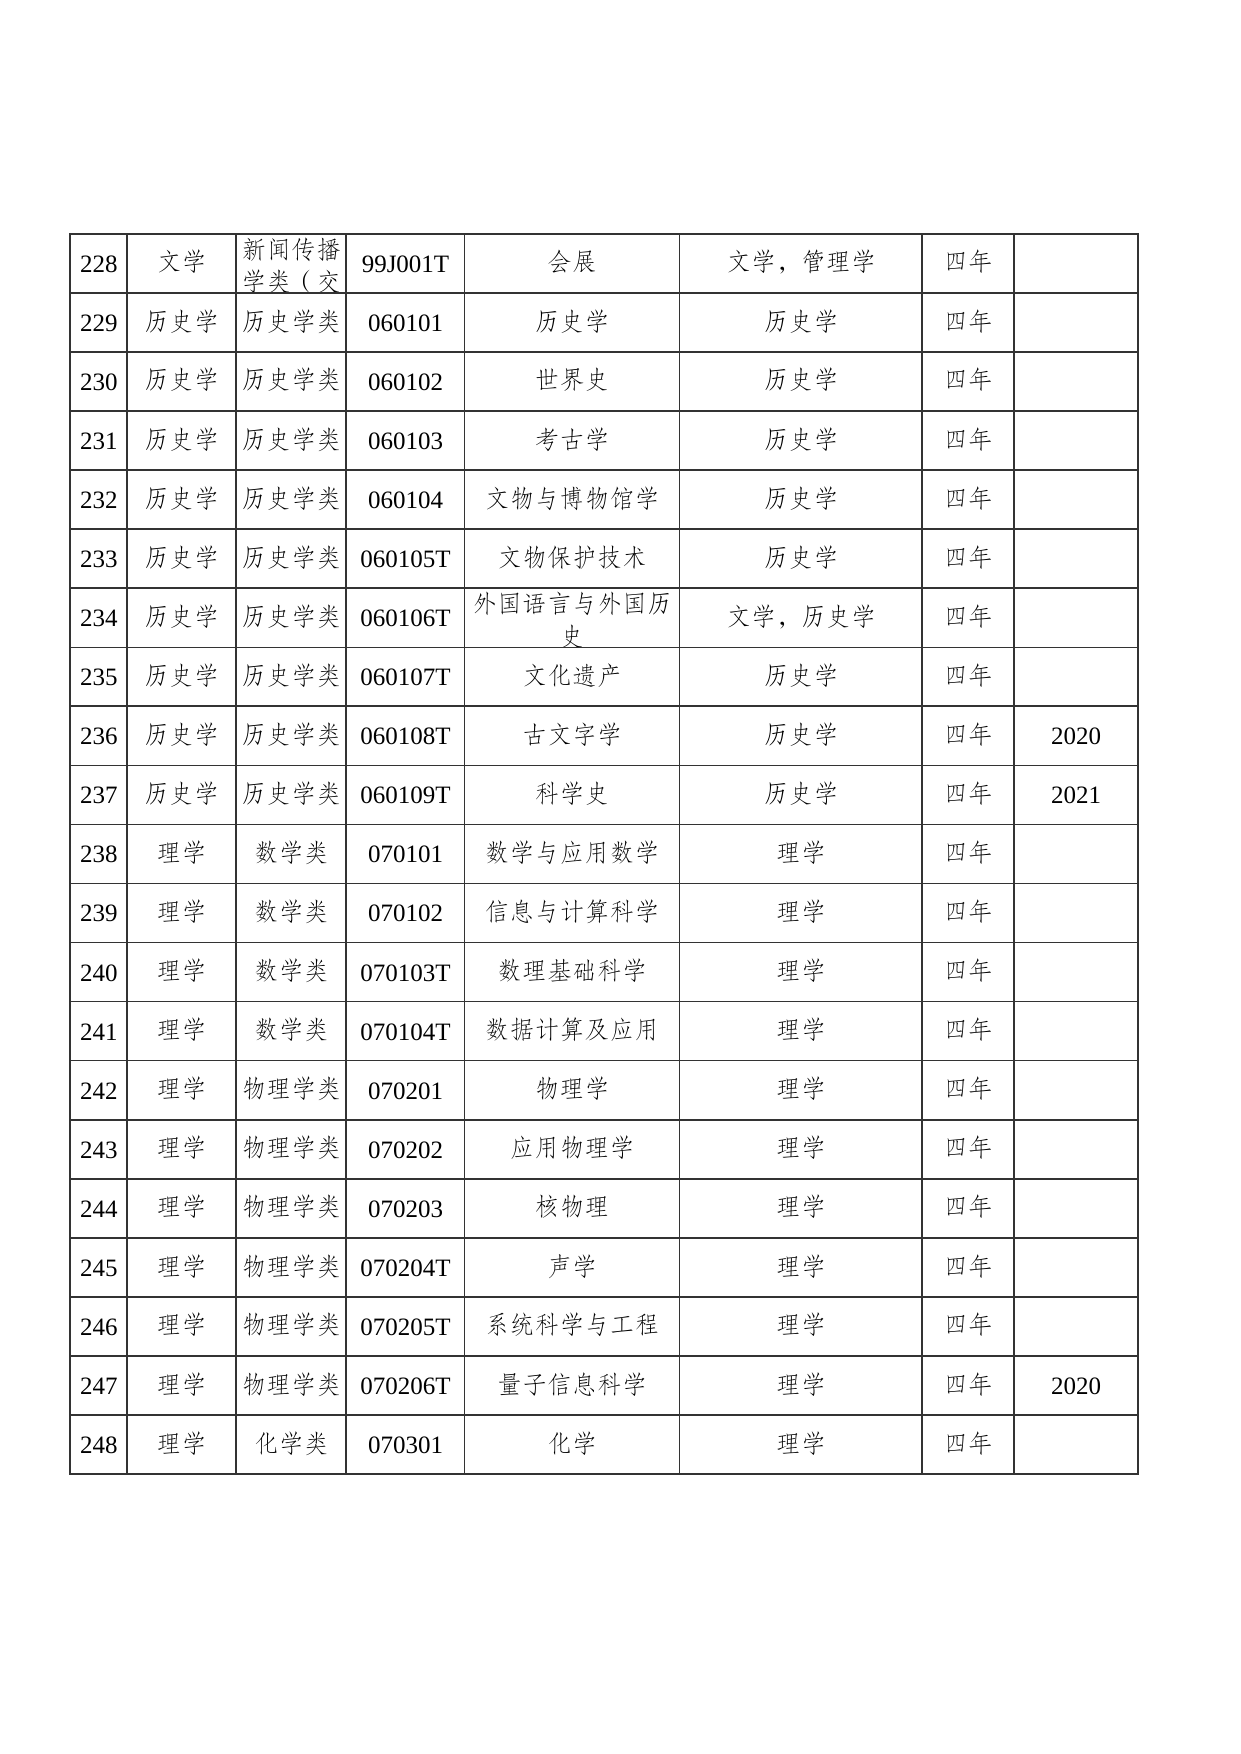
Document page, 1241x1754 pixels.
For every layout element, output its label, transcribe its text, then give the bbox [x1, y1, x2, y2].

table_cell 理学 [128, 884, 235, 942]
table_cell 历史学 [680, 412, 921, 469]
table_cell 四年 [923, 353, 1013, 410]
table_cell 理学 [128, 1239, 235, 1296]
table_cell 060103 [347, 412, 464, 469]
table_cell 239 [71, 884, 126, 942]
table_cell 245 [71, 1239, 126, 1296]
table_cell 理学 [680, 1239, 921, 1296]
table_cell 外国语言与外国历史 [465, 589, 679, 646]
table_cell 四年 [923, 766, 1013, 823]
table_cell 060107T [347, 648, 464, 705]
table_cell 历史学 [128, 530, 235, 587]
table_cell 历史学 [465, 294, 679, 351]
table_cell 060106T [347, 589, 464, 646]
table_cell 历史学 [680, 294, 921, 351]
table_cell 物理学 [465, 1061, 679, 1119]
table_cell 历史学 [128, 648, 235, 705]
table_cell [1015, 471, 1137, 528]
table_cell 应用物理学 [465, 1121, 679, 1178]
table_cell 070104T [347, 1002, 464, 1060]
table_cell 会展 [465, 235, 679, 292]
table_cell 理学 [680, 1180, 921, 1237]
table_cell 历史学 [128, 294, 235, 351]
table_cell 历史学 [128, 707, 235, 764]
table_cell 理学 [680, 825, 921, 883]
table_cell 2021 [1015, 766, 1137, 823]
table_cell 242 [71, 1061, 126, 1119]
table_cell 240 [71, 943, 126, 1001]
table_cell 核物理 [465, 1180, 679, 1237]
table_cell 文化遗产 [465, 648, 679, 705]
table_cell [1015, 825, 1137, 883]
table_cell 化学 [465, 1416, 679, 1473]
table_cell 理学 [128, 1061, 235, 1119]
table_cell 理学 [680, 1298, 921, 1355]
table_cell 理学 [680, 943, 921, 1001]
table_cell 历史学 [128, 589, 235, 646]
table_cell 历史学 [680, 353, 921, 410]
table_cell 四年 [923, 1357, 1013, 1414]
table_cell [1015, 235, 1137, 292]
table_cell 文学 [128, 235, 235, 292]
table_cell 236 [71, 707, 126, 764]
table_cell 060109T [347, 766, 464, 823]
table_cell 世界史 [465, 353, 679, 410]
table_cell 231 [71, 412, 126, 469]
table_cell 四年 [923, 235, 1013, 292]
table_cell 四年 [923, 530, 1013, 587]
table_cell 四年 [923, 648, 1013, 705]
table_cell 物理学类 [237, 1061, 345, 1119]
table_cell 系统科学与工程 [465, 1298, 679, 1355]
table_cell 历史学 [128, 412, 235, 469]
table_cell 070102 [347, 884, 464, 942]
table_cell 四年 [923, 1239, 1013, 1296]
table_cell 241 [71, 1002, 126, 1060]
table_cell 物理学类 [237, 1121, 345, 1178]
table_cell 历史学类 [237, 766, 345, 823]
table_cell 229 [71, 294, 126, 351]
table_cell 化学类 [237, 1416, 345, 1473]
table_cell [1015, 1121, 1137, 1178]
table_cell 历史学类 [237, 294, 345, 351]
table_cell 060108T [347, 707, 464, 764]
table_cell 四年 [923, 471, 1013, 528]
table_cell 历史学 [128, 766, 235, 823]
table_cell 四年 [923, 412, 1013, 469]
table_cell 历史学 [680, 530, 921, 587]
table_cell 信息与计算科学 [465, 884, 679, 942]
table_cell 数据计算及应用 [465, 1002, 679, 1060]
table_cell 理学 [128, 1298, 235, 1355]
table_cell 060104 [347, 471, 464, 528]
table_cell 230 [71, 353, 126, 410]
table_cell [1015, 1298, 1137, 1355]
table_cell 历史学 [680, 707, 921, 764]
table_cell 243 [71, 1121, 126, 1178]
table_cell 历史学 [128, 471, 235, 528]
table_cell [1015, 294, 1137, 351]
table_cell [1015, 589, 1137, 646]
table_cell 070201 [347, 1061, 464, 1119]
table_cell 四年 [923, 1121, 1013, 1178]
table_cell 理学 [680, 1357, 921, 1414]
table_cell [1015, 884, 1137, 942]
table_cell 历史学 [680, 766, 921, 823]
table_cell 历史学类 [237, 412, 345, 469]
table_cell 246 [71, 1298, 126, 1355]
table_cell [1015, 1002, 1137, 1060]
table_cell 理学 [128, 1002, 235, 1060]
table_cell 物理学类 [237, 1357, 345, 1414]
table_cell 247 [71, 1357, 126, 1414]
table_cell 数学与应用数学 [465, 825, 679, 883]
table_cell 历史学 [680, 648, 921, 705]
table_cell 考古学 [465, 412, 679, 469]
table_cell 历史学 [680, 471, 921, 528]
table_cell 数学类 [237, 825, 345, 883]
table_cell 理学 [680, 1121, 921, 1178]
table_cell 四年 [923, 1180, 1013, 1237]
table_cell 理学 [128, 1180, 235, 1237]
table_cell 070202 [347, 1121, 464, 1178]
table_cell 历史学类 [237, 530, 345, 587]
table_cell 四年 [923, 1002, 1013, 1060]
table_cell 理学 [128, 1416, 235, 1473]
table_cell 历史学类 [237, 648, 345, 705]
table_cell 四年 [923, 943, 1013, 1001]
table_cell 数理基础科学 [465, 943, 679, 1001]
table_cell 文物保护技术 [465, 530, 679, 587]
table_cell 古文字学 [465, 707, 679, 764]
table_cell 237 [71, 766, 126, 823]
table_cell 历史学类 [237, 589, 345, 646]
table_cell 物理学类 [237, 1298, 345, 1355]
table_cell 科学史 [465, 766, 679, 823]
table_cell [1015, 353, 1137, 410]
table_cell 数学类 [237, 943, 345, 1001]
table_cell [1015, 1180, 1137, 1237]
table_cell 四年 [923, 1298, 1013, 1355]
table_cell 233 [71, 530, 126, 587]
table_cell 070206T [347, 1357, 464, 1414]
table_cell [1015, 530, 1137, 587]
table_cell [1015, 1061, 1137, 1119]
table_cell [1015, 943, 1137, 1001]
table_cell 235 [71, 648, 126, 705]
table_cell 四年 [923, 884, 1013, 942]
table_cell 历史学 [128, 353, 235, 410]
table_cell 2020 [1015, 707, 1137, 764]
table_cell 070203 [347, 1180, 464, 1237]
table_cell 238 [71, 825, 126, 883]
table_cell 声学 [465, 1239, 679, 1296]
table_cell 四年 [923, 294, 1013, 351]
table_cell 060105T [347, 530, 464, 587]
table_cell 四年 [923, 589, 1013, 646]
table_cell 理学 [680, 1002, 921, 1060]
table_cell 理学 [128, 1121, 235, 1178]
table_cell 理学 [128, 825, 235, 883]
table_cell 228 [71, 235, 126, 292]
table_cell 文物与博物馆学 [465, 471, 679, 528]
table_cell 量子信息科学 [465, 1357, 679, 1414]
table_cell 070301 [347, 1416, 464, 1473]
table_cell 数学类 [237, 1002, 345, 1060]
table_cell 文学，历史学 [680, 589, 921, 646]
table_cell 070204T [347, 1239, 464, 1296]
table_cell 新闻传播学类（交叉专业） [237, 235, 345, 292]
table_cell [1015, 1239, 1137, 1296]
table_cell [1015, 648, 1137, 705]
table_cell 理学 [680, 884, 921, 942]
table_cell 四年 [923, 707, 1013, 764]
table_cell 四年 [923, 825, 1013, 883]
table_cell 物理学类 [237, 1180, 345, 1237]
table_cell 文学，管理学 [680, 235, 921, 292]
table_cell 历史学类 [237, 471, 345, 528]
table_cell [1015, 1416, 1137, 1473]
table_cell 248 [71, 1416, 126, 1473]
table_cell 070101 [347, 825, 464, 883]
table_cell 历史学类 [237, 707, 345, 764]
table_cell 物理学类 [237, 1239, 345, 1296]
table_cell 060102 [347, 353, 464, 410]
table_cell 244 [71, 1180, 126, 1237]
table_cell 234 [71, 589, 126, 646]
table_cell 99J001T [347, 235, 464, 292]
table_cell 四年 [923, 1061, 1013, 1119]
table_cell [1015, 412, 1137, 469]
table_cell 232 [71, 471, 126, 528]
table_cell 060101 [347, 294, 464, 351]
table_cell 理学 [680, 1416, 921, 1473]
table_cell 070205T [347, 1298, 464, 1355]
table_cell 理学 [680, 1061, 921, 1119]
table_cell 历史学类 [237, 353, 345, 410]
table_cell 070103T [347, 943, 464, 1001]
table_cell 四年 [923, 1416, 1013, 1473]
table_cell 理学 [128, 1357, 235, 1414]
table_cell 数学类 [237, 884, 345, 942]
table_cell 2020 [1015, 1357, 1137, 1414]
table_cell 理学 [128, 943, 235, 1001]
